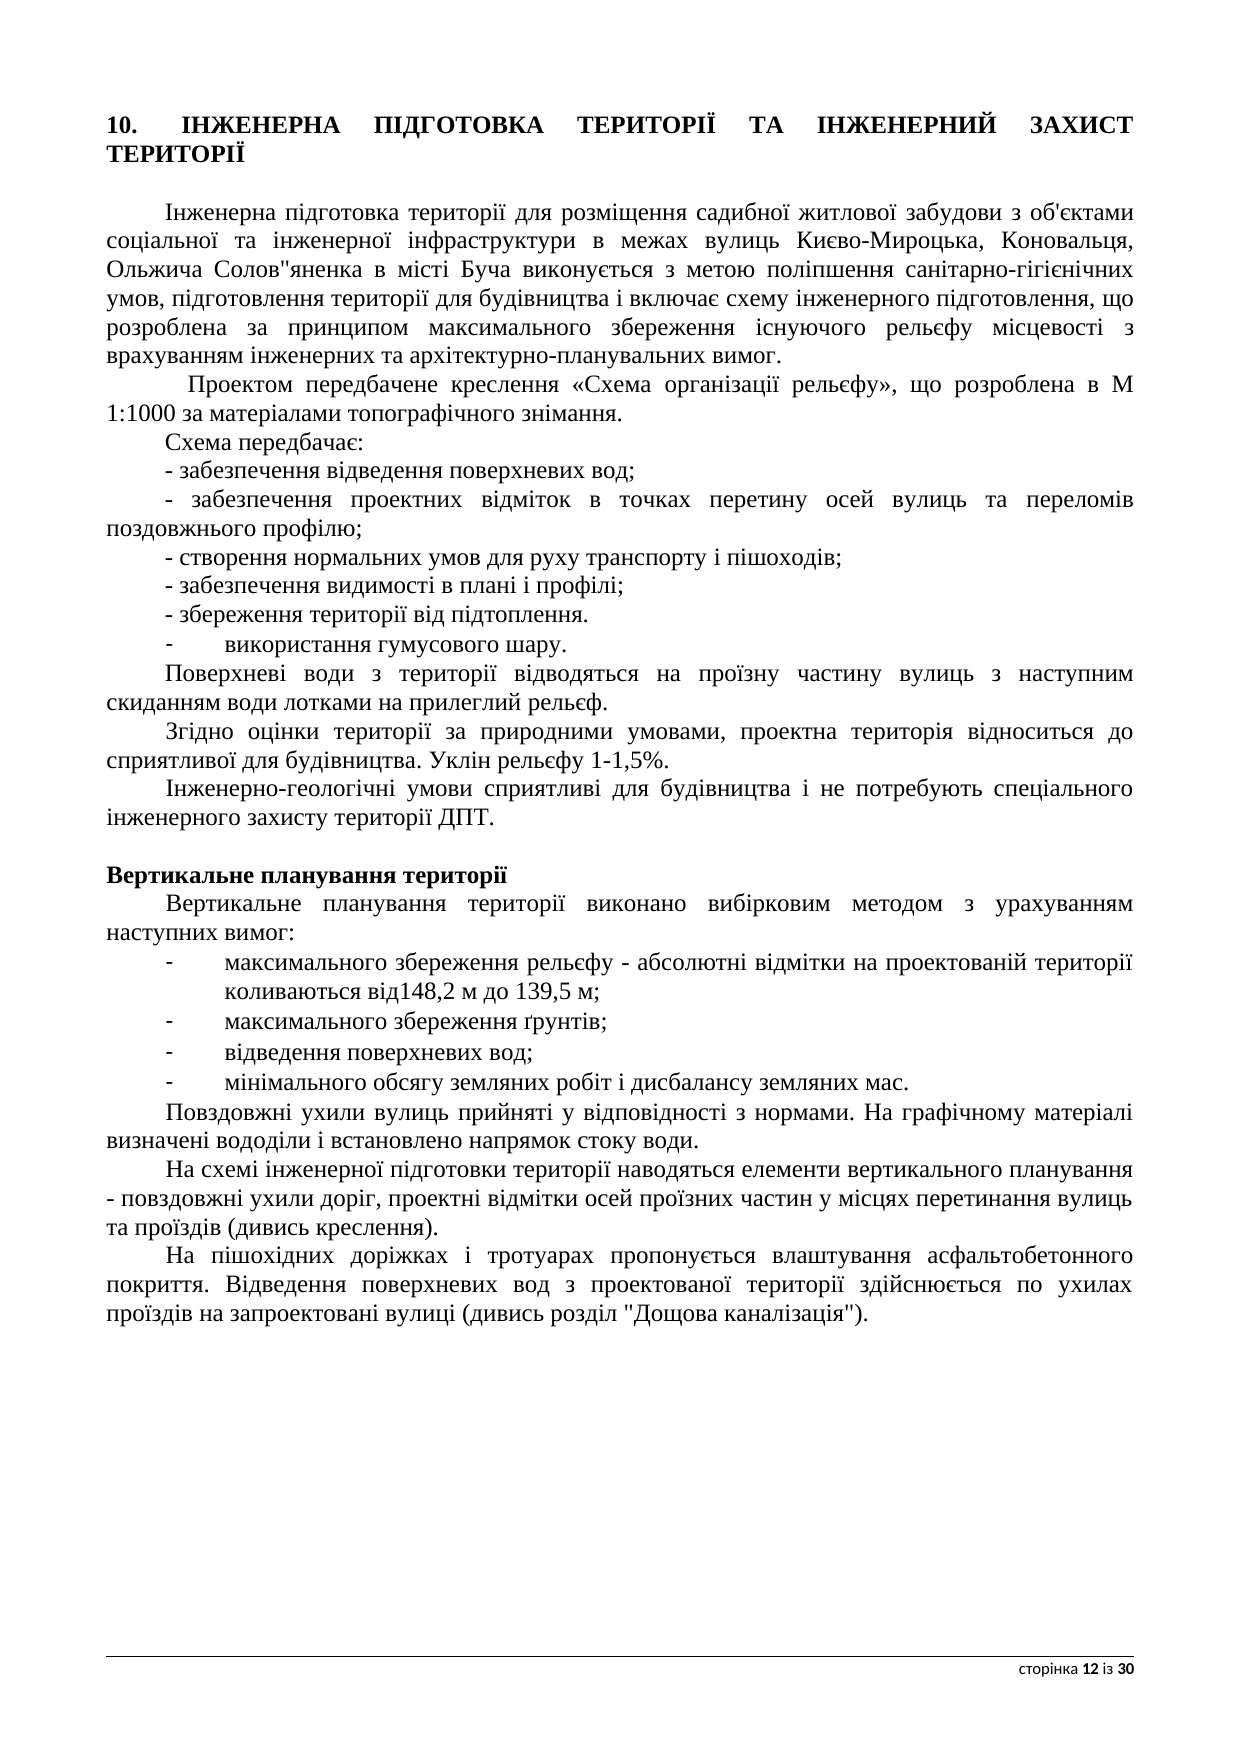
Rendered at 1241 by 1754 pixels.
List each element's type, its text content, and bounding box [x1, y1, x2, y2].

text Інженерно-геологічні умови сприятливі для будівництва і не потребують спеціального інженерного захисту території ДПТ. [106, 773, 1134, 831]
list відведення поверхневих вод; [165, 1036, 1134, 1066]
text На пішохідних доріжках і тротуарах пропонується влаштування асфальтобетонного покриття. Відведення поверхневих вод з проектованої території здійснюється по ухилах проїздів на запроектовані вулиці (дивись розділ "Дощова каналізація"). [106, 1241, 1134, 1327]
text На схемі інженерної підготовки території наводяться елементи вертикального планування - повздовжні ухили доріг, проектні відмітки осей проїзних частин у місцях перетинання вулиць та проїздів (дивись креслення). [106, 1154, 1134, 1241]
list максимального збереження рельєфу - абсолютні відмітки на проектованій території коливаються від148,2 м до 139,5 м; [165, 946, 1134, 1005]
list максимального збереження ґрунтів; [165, 1005, 1134, 1036]
list використання гумусового шару. [165, 628, 1134, 658]
text Інженерна підготовка території для розміщення садибної житлової забудови з об'єктами соціальної та інженерної інфраструктури в межах вулиць Києво-Мироцька, Коновальця, Ольжича Солов"яненка в місті Буча виконується з метою поліпшення санітарно-гігієнічних умов, підготовлення території для будівництва і включає схему інженерного підготовлення, що розроблена за принципом максимального збереження існуючого рельєфу місцевості з врахуванням інженерних та архітектурно-планувальних вимог. [106, 197, 1134, 369]
text Вертикальне планування території виконано вибірковим методом з урахуванням наступних вимог: [106, 888, 1134, 946]
text - забезпечення відведення поверхневих вод; [106, 455, 1134, 484]
list мінімального обсягу земляних робіт і дисбалансу земляних мас. [165, 1066, 1134, 1097]
text - збереження території від підтоплення. [106, 599, 1134, 628]
text - забезпечення проектних відміток в точках перетину осей вулиць та переломів поздовжнього профілю; [106, 484, 1134, 542]
text Повздовжні ухили вулиць прийняті у відповідності з нормами. На графічному матеріалі визначені вододіли і встановлено напрямок стоку води. [106, 1097, 1134, 1154]
text Вертикальне планування території [106, 860, 1134, 888]
text 10. ІНЖЕНЕРНА ПІДГОТОВКА ТЕРИТОРІЇ ТА ІНЖЕНЕРНИЙ ЗАХИСТ ТЕРИТОРІЇ [106, 110, 1134, 168]
text Згідно оцінки території за природними умовами, проектна територія відноситься до сприятливої для будівництва. Уклін рельєфу 1-1,5%. [106, 716, 1134, 773]
text Схема передбачає: [106, 427, 1134, 455]
text Поверхневі води з території відводяться на проїзну частину вулиць з наступним скиданням води лотками на прилеглий рельєф. [106, 658, 1134, 716]
text - забезпечення видимості в плані і профілі; [106, 570, 1134, 599]
text Проектом передбачене креслення «Схема організації рельєфу», що розроблена в М 1:1000 за матеріалами топографічного знімання. [106, 369, 1134, 427]
text - створення нормальних умов для руху транспорту і пішоходів; [106, 542, 1134, 570]
